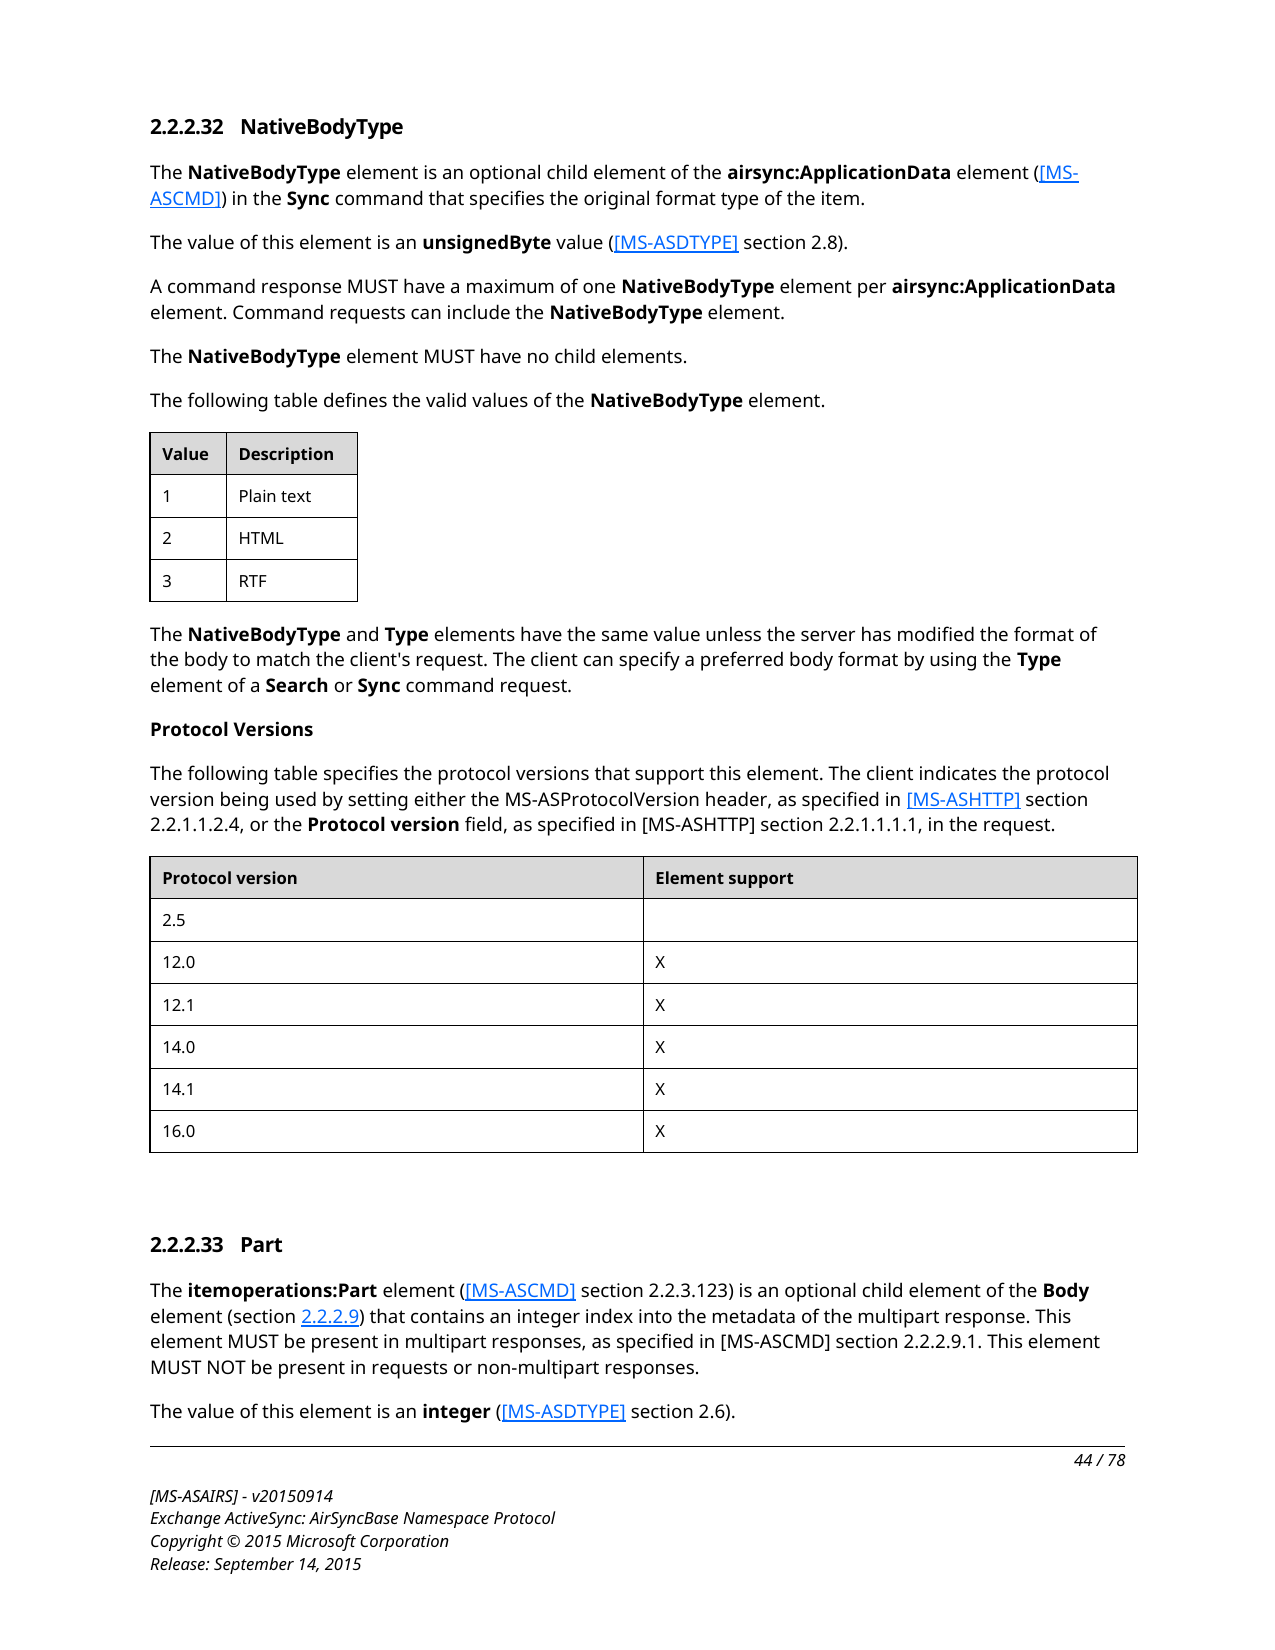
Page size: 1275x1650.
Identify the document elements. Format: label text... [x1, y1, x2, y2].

table_header Element support [644, 857, 1137, 898]
table_cell 1 [151, 475, 226, 517]
text The following table defines the valid values of the NativeBodyType element. [150, 388, 1125, 413]
table_cell X [644, 1026, 1137, 1067]
text The NativeBodyType element MUST have no child elements. [150, 343, 1125, 369]
subtitle NativeBodyType [150, 112, 1125, 141]
table_cell [644, 899, 1137, 941]
table_cell 14.0 [151, 1026, 643, 1067]
text The itemoperations:Part element ([MS-ASCMD] section 2.2.3.123) is an optional child element of the Body element (section 2.2.2.9) that contains an integer index into the metadata of the multipart response. This element MUST be present in multipart responses, as specified in [MS-ASCMD] section 2.2.2.9.1. This element MUST NOT be present in requests or non-multipart responses. [150, 1278, 1125, 1380]
table_cell 12.0 [151, 942, 643, 983]
text The NativeBodyType and Type elements have the same value unless the server has modified the format of the body to match the client's request. The client can specify a preferred body format by using the Type element of a Search or Sync command request. [150, 621, 1125, 698]
table_cell RTF [227, 560, 357, 601]
table_cell 3 [151, 560, 226, 601]
subtitle Part [150, 1231, 1125, 1259]
text The following table specifies the protocol versions that support this element. The client indicates the protocol version being used by setting either the MS-ASProtocolVersion header, as specified in [MS-ASHTTP] section 2.2.1.1.2.4, or the Protocol version field, as specified in [MS-ASHTTP] section 2.2.1.1.1.1, in the request. [150, 761, 1125, 837]
table_cell 14.1 [151, 1069, 643, 1110]
text The value of this element is an integer ([MS-ASDTYPE] section 2.6). [150, 1399, 1125, 1424]
table_header Value [151, 433, 226, 474]
table_cell 16.0 [151, 1111, 643, 1152]
table_header Description [227, 433, 357, 474]
table_header Protocol version [151, 857, 643, 898]
text Protocol Versions [150, 716, 1125, 742]
text The value of this element is an unsignedByte value ([MS-ASDTYPE] section 2.8). [150, 229, 1125, 255]
table_cell X [644, 1111, 1137, 1152]
table_cell X [644, 942, 1137, 983]
table_cell Plain text [227, 475, 357, 517]
table_cell 2.5 [151, 899, 643, 941]
table_cell 12.1 [151, 984, 643, 1025]
table_cell X [644, 984, 1137, 1025]
table_cell X [644, 1069, 1137, 1110]
table_cell 2 [151, 518, 226, 559]
text The NativeBodyType element is an optional child element of the airsync:ApplicationData element ([MS-ASCMD]) in the Sync command that specifies the original format type of the item. [150, 160, 1125, 211]
table_cell HTML [227, 518, 357, 559]
text A command response MUST have a maximum of one NativeBodyType element per airsync:ApplicationData element. Command requests can include the NativeBodyType element. [150, 274, 1125, 325]
